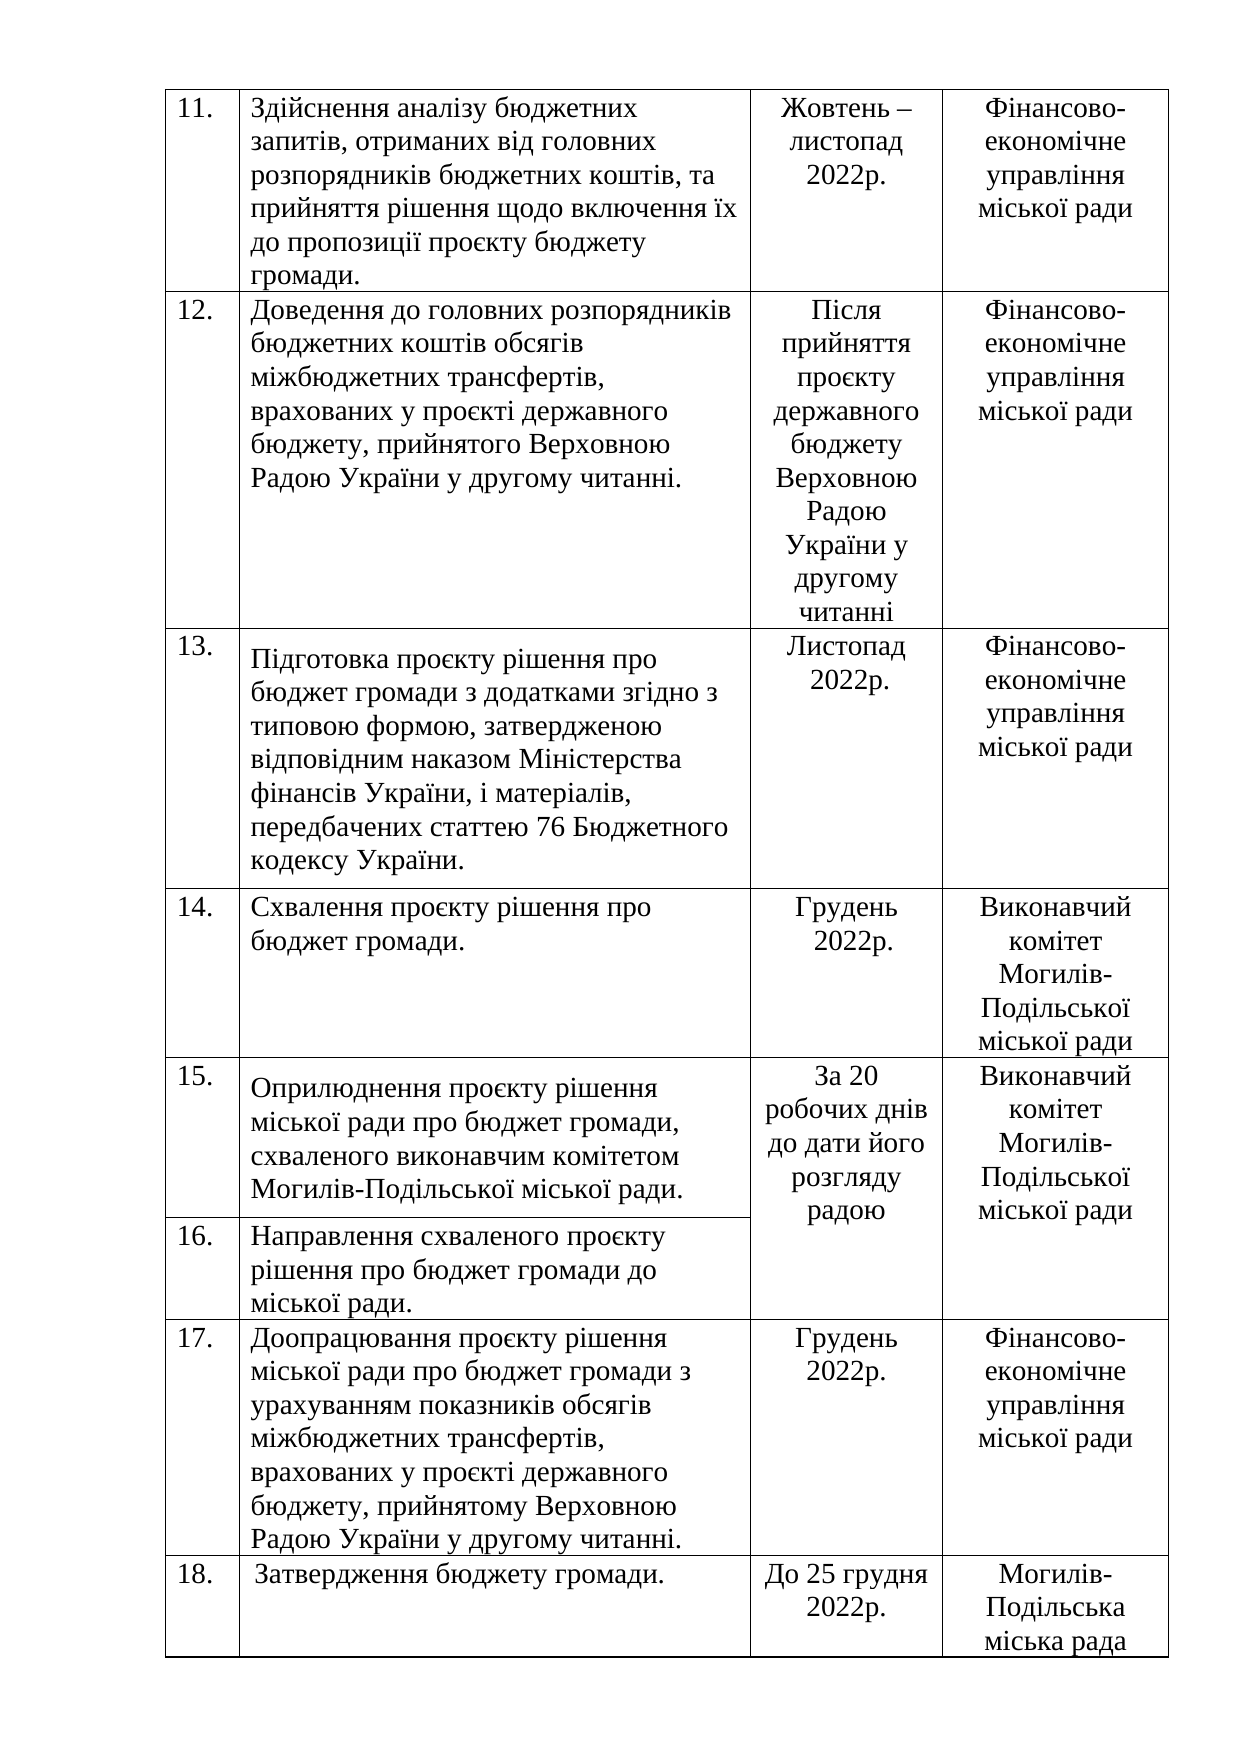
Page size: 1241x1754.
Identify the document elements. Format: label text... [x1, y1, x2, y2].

table_cell 15. [166, 1058, 239, 1217]
table_cell 16. [166, 1218, 239, 1319]
table_cell Виконавчий комітет Могилів-Подільської міської ради [943, 889, 1168, 1057]
table_cell Фінансово-економічне управління міської ради [943, 292, 1168, 627]
table_cell 13. [166, 629, 239, 888]
table_cell Виконавчий комітет Могилів-Подільської міської ради [943, 1058, 1168, 1319]
table_cell Грудень 2022р. [751, 889, 942, 1057]
table_cell Грудень 2022р. [751, 1320, 942, 1555]
table_cell За 20 робочих днів до дати його розгляду радою [751, 1058, 942, 1319]
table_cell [943, 1556, 1168, 1656]
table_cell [943, 90, 1168, 291]
table_cell Підготовка проєкту рішення про бюджет громади з додатками згідно з типовою формою, затвердженою відповідним наказом Міністерства фінансів України, і матеріалів, передбачених статтею 76 Бюджетного кодексу України. [240, 629, 750, 888]
table_cell 12. [166, 292, 239, 627]
table_cell Схвалення проєкту рішення про бюджет громади. [240, 889, 750, 1057]
table_cell Здійснення аналізу бюджетних запитів, отриманих від головних розпорядників бюджетних коштів, та прийняття рішення щодо включення їх до пропозиції проєкту бюджету громади. [240, 90, 750, 291]
table_cell Направлення схваленого проєкту рішення про бюджет громади до міської ради. [240, 1218, 750, 1319]
table_cell Фінансово-економічне управління міської ради [943, 629, 1168, 888]
table_cell 11. [166, 90, 239, 291]
table_cell 14. [166, 889, 239, 1057]
table_cell Після прийняття проєкту державного бюджету Верховною Радою України у другому читанні [751, 292, 942, 627]
table_cell Доопрацювання проєкту рішення міської ради про бюджет громади з урахуванням показників обсягів міжбюджетних трансфертів, врахованих у проєкті державного бюджету, прийнятому Верховною Радою України у другому читанні. [240, 1320, 750, 1555]
table_cell Доведення до головних розпорядників бюджетних коштів обсягів міжбюджетних трансфертів, врахованих у проєкті державного бюджету, прийнятого Верховною Радою України у другому читанні. [240, 292, 750, 627]
table_cell Жовтень – листопад 2022р. [751, 90, 942, 291]
table_cell Листопад 2022р. [751, 629, 942, 888]
table_cell 17. [166, 1320, 239, 1555]
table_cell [240, 1556, 750, 1656]
table_cell Оприлюднення проєкту рішення міської ради про бюджет громади, схваленого виконавчим комітетом Могилів-Подільської міської ради. [240, 1058, 750, 1217]
table_cell До 25 грудня 2022р. [751, 1556, 942, 1656]
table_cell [943, 1320, 1168, 1555]
table_cell 18. [166, 1556, 239, 1656]
